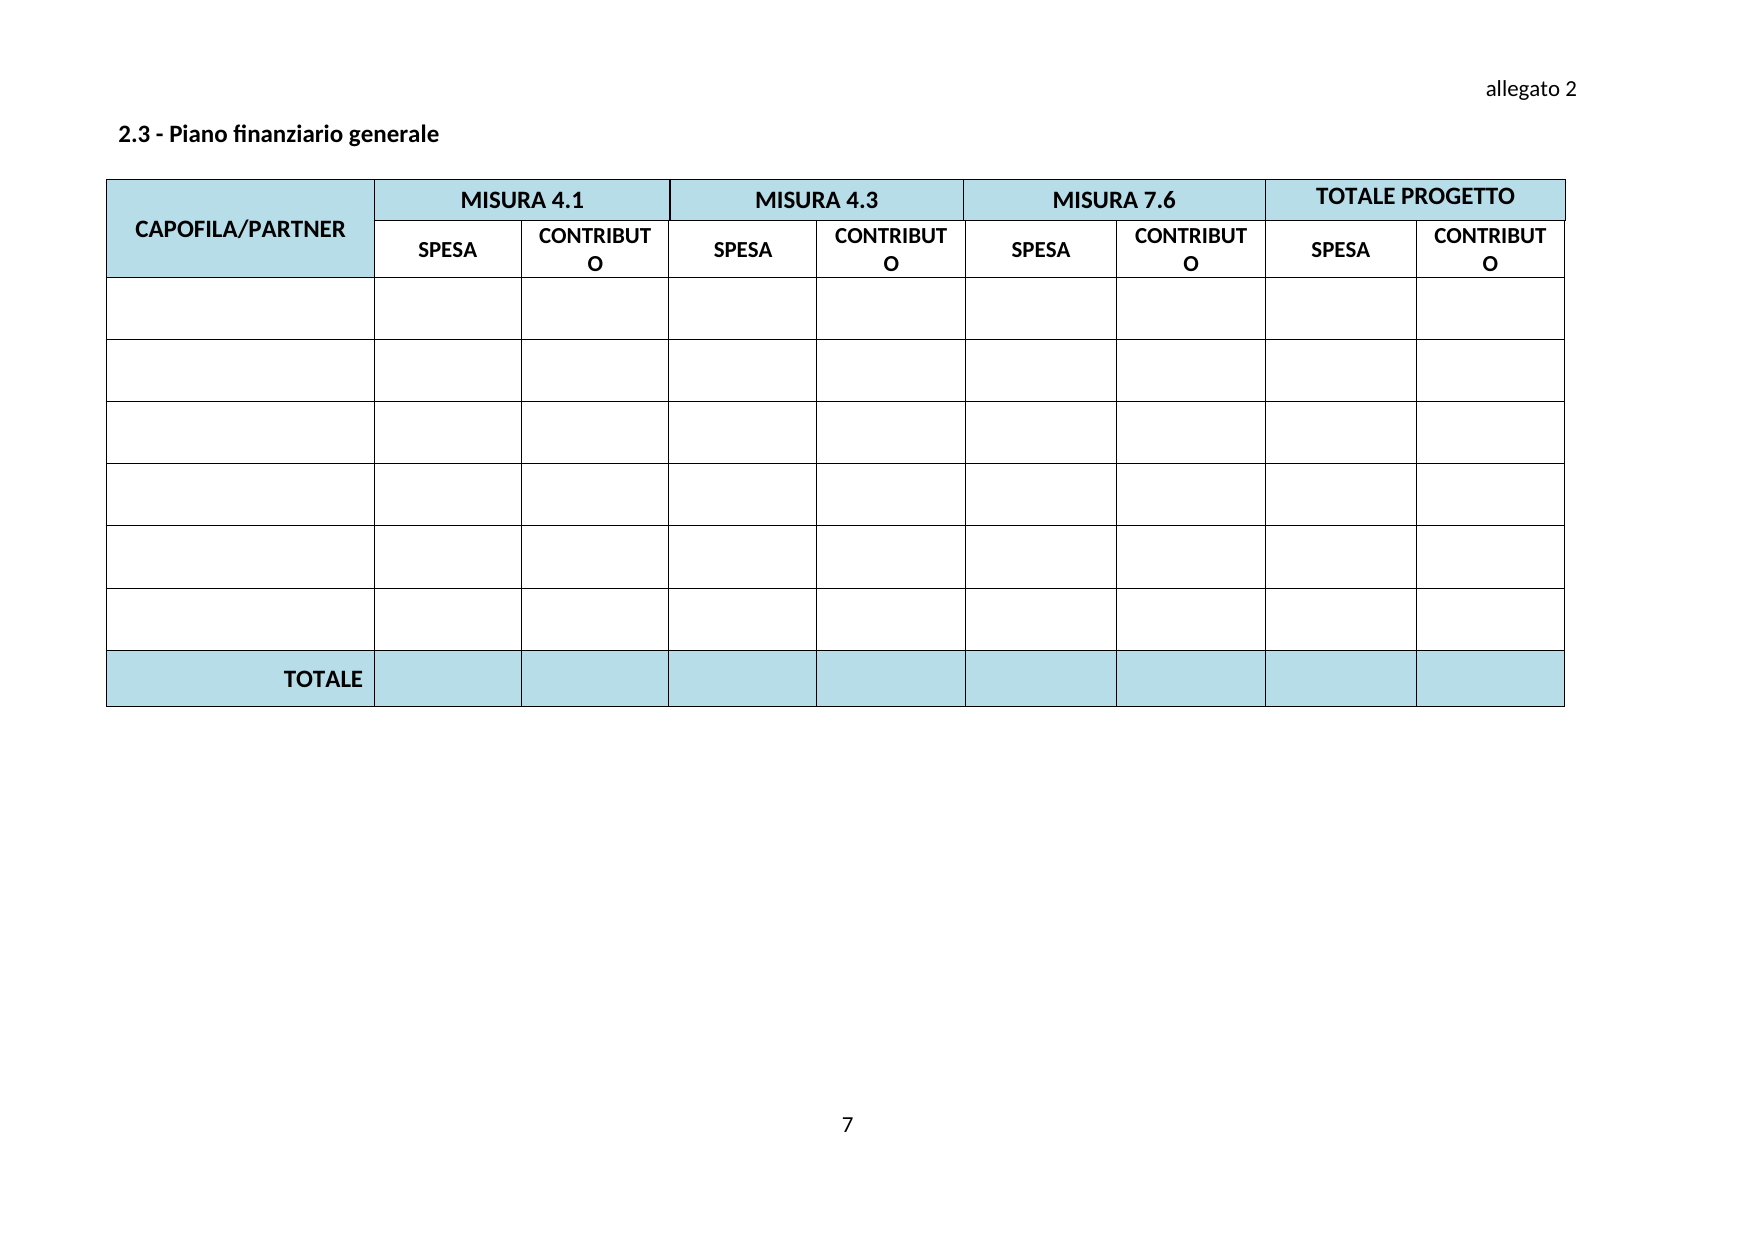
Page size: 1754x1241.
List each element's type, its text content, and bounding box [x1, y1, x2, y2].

table_cell [966, 464, 1116, 525]
table_cell [669, 464, 816, 525]
table_header MISURA 7.6 [964, 180, 1265, 220]
table_cell [1117, 526, 1265, 587]
table_cell [1417, 278, 1564, 339]
table_cell CONTRIBUTO [522, 221, 668, 277]
table_cell [375, 278, 521, 339]
table_cell [817, 402, 965, 463]
table_cell [966, 402, 1116, 463]
table_cell [107, 464, 374, 525]
table_cell [522, 464, 668, 525]
table_cell [1117, 651, 1265, 706]
table_cell [966, 526, 1116, 587]
table_header CAPOFILA/PARTNER [107, 180, 374, 277]
text 2.3 - Piano finanziario generale [118, 118, 1577, 149]
table_cell [375, 589, 521, 649]
table_cell [1417, 464, 1564, 525]
table_cell [966, 589, 1116, 649]
table_cell [1266, 402, 1416, 463]
table_header TOTALE PROGETTO [1266, 180, 1565, 220]
table_cell [375, 340, 521, 401]
table_cell [1117, 278, 1265, 339]
table_cell [669, 526, 816, 587]
table_cell [522, 340, 668, 401]
table_cell [817, 278, 965, 339]
table_cell SPESA [966, 221, 1116, 277]
table_cell [522, 651, 668, 706]
table_cell TOTALE [107, 651, 374, 706]
table_cell [1266, 464, 1416, 525]
table_cell CONTRIBUTO [817, 221, 965, 277]
table_cell [522, 526, 668, 587]
table_cell [1266, 340, 1416, 401]
table_cell [522, 402, 668, 463]
table_cell CONTRIBUTO [1117, 221, 1265, 277]
table_cell [107, 526, 374, 587]
table_cell [107, 340, 374, 401]
table_cell [375, 526, 521, 587]
table_cell [1117, 589, 1265, 649]
table_cell SPESA [669, 221, 816, 277]
table_cell [669, 589, 816, 649]
table_header MISURA 4.3 [671, 180, 963, 220]
table_cell [107, 278, 374, 339]
table_cell [1417, 402, 1564, 463]
table_cell [966, 651, 1116, 706]
table_cell [1266, 589, 1416, 649]
table_cell [669, 402, 816, 463]
table_cell [1266, 526, 1416, 587]
table_cell [375, 402, 521, 463]
table_cell [1266, 278, 1416, 339]
table_cell [1417, 651, 1564, 706]
table_cell [817, 651, 965, 706]
table_cell [669, 651, 816, 706]
table_cell SPESA [1266, 221, 1416, 277]
table_cell [817, 589, 965, 649]
table_cell [375, 651, 521, 706]
table_cell [107, 589, 374, 649]
table_cell CONTRIBUTO [1417, 221, 1564, 277]
table_cell [817, 526, 965, 587]
table_cell [107, 402, 374, 463]
table_cell [1417, 340, 1564, 401]
table_cell [817, 340, 965, 401]
table_header MISURA 4.1 [375, 180, 669, 220]
table_cell SPESA [375, 221, 521, 277]
table_cell [1417, 589, 1564, 649]
table_cell [1266, 651, 1416, 706]
table_cell [375, 464, 521, 525]
table_cell [966, 340, 1116, 401]
table_cell [522, 589, 668, 649]
table_cell [1117, 402, 1265, 463]
table_cell [966, 278, 1116, 339]
table_cell [817, 464, 965, 525]
table_cell [1417, 526, 1564, 587]
table_cell [522, 278, 668, 339]
table_cell [669, 278, 816, 339]
table_cell [1117, 340, 1265, 401]
table_cell [669, 340, 816, 401]
table_cell [1117, 464, 1265, 525]
